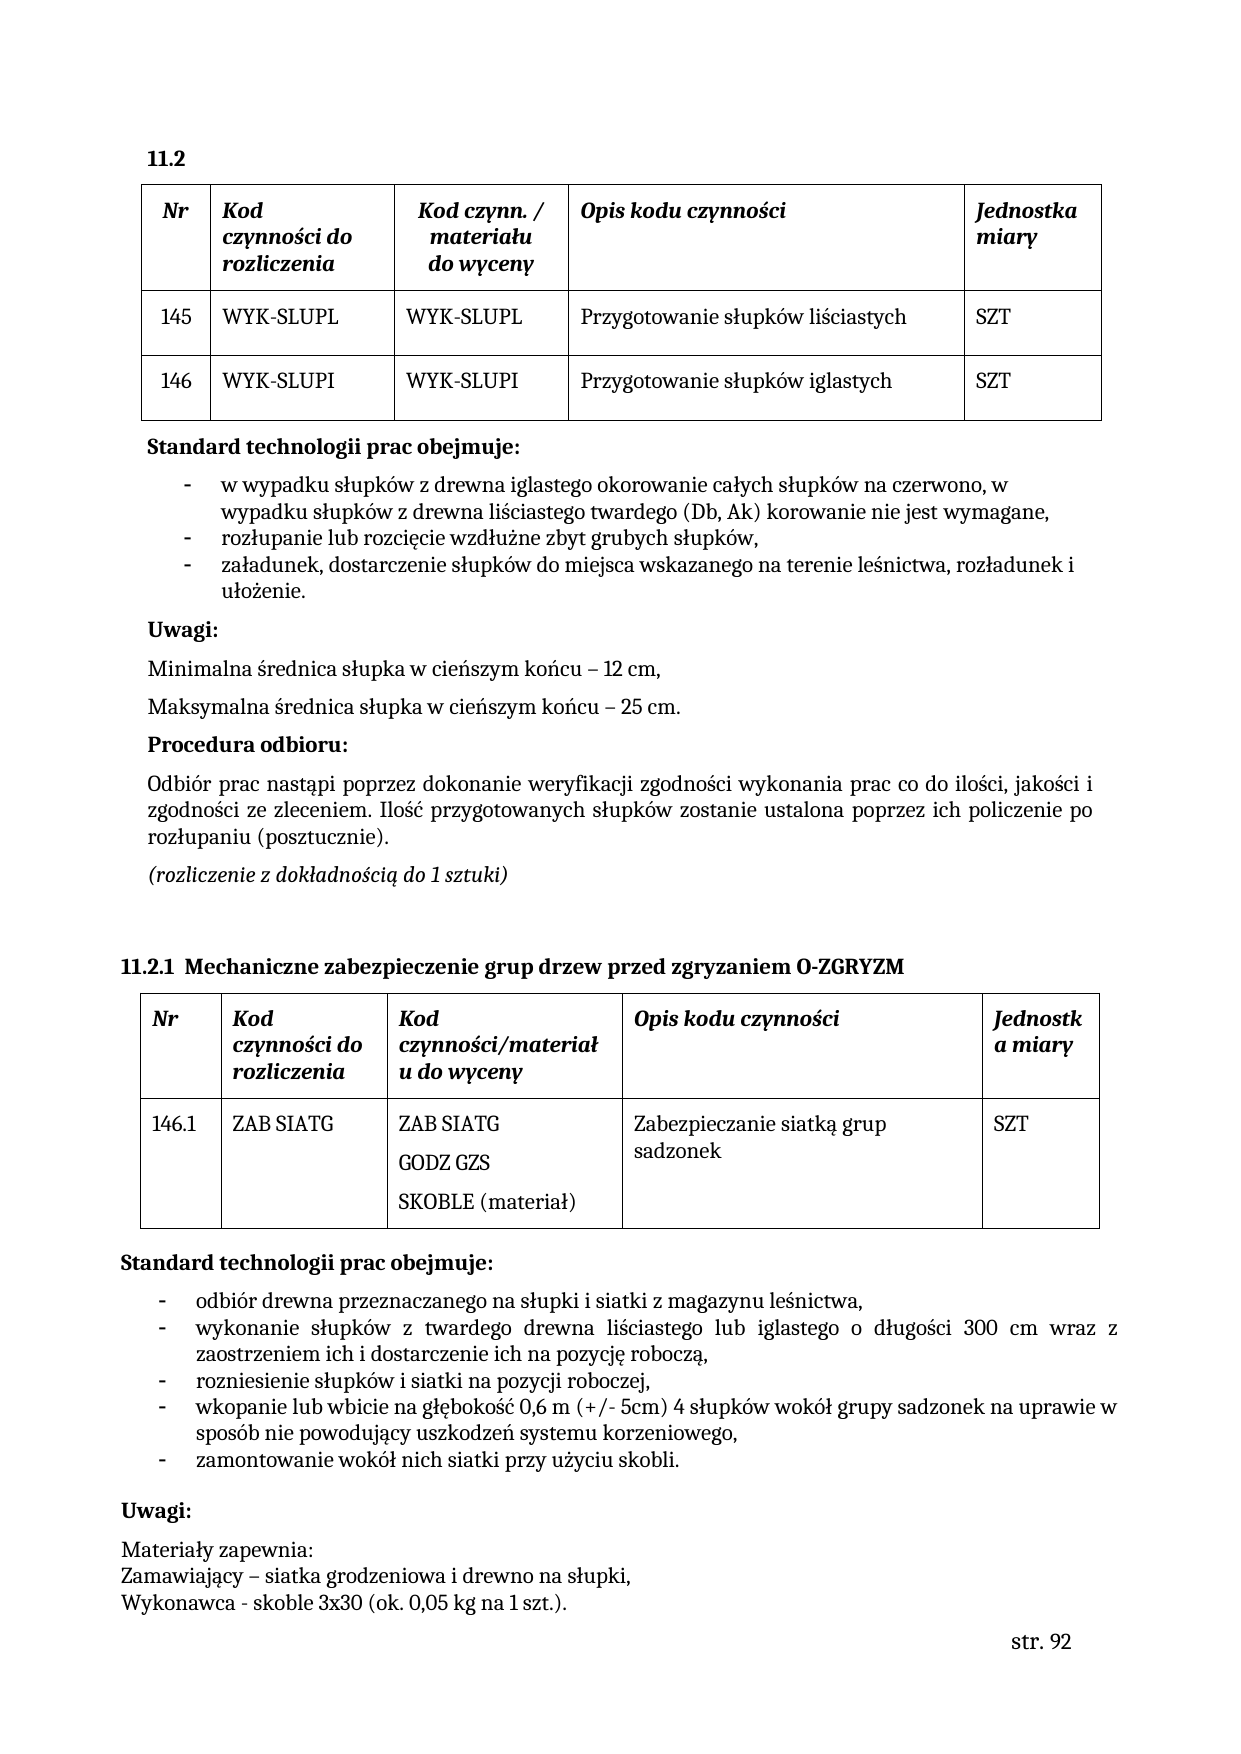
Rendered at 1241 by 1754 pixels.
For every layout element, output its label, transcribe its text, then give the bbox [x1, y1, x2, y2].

text Uwagi: [121, 1498, 1119, 1524]
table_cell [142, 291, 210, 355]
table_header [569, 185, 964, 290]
list wykonanie słupków z twardego drewna liściastego lub iglastego o długości 300 cm wraz z zaostrzeniem ich i dostarczenie ich na pozycję roboczą, [158, 1315, 1119, 1367]
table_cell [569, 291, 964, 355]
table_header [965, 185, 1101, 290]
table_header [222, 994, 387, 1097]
text Materiały zapewnia: [121, 1537, 1119, 1563]
list zamontowanie wokół nich siatki przy użyciu skobli. [158, 1446, 1119, 1473]
text (rozliczenie z dokładnością do 1 sztuki) [147, 862, 1119, 888]
text Standard technologii prac obejmuje: [147, 433, 1119, 460]
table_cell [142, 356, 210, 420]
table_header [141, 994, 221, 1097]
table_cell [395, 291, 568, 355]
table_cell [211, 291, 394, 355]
text 11.2.1 Mechaniczne zabezpieczenie grup drzew przed zgryzaniem O-ZGRYZM [121, 953, 1119, 980]
list w wypadku słupków z drewna iglastego okorowanie całych słupków na czerwono, w wypadku słupków z drewna liściastego twardego (Db, Ak) korowanie nie jest wymagane, [184, 472, 1093, 525]
list wkopanie lub wbicie na głębokość 0,6 m (+/- 5cm) 4 słupków wokół grupy sadzonek na uprawie w sposób nie powodujący uszkodzeń systemu korzeniowego, [158, 1394, 1119, 1446]
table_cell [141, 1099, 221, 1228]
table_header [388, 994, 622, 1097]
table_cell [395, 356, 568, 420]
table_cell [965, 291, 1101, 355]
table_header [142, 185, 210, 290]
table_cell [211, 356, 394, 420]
subtitle Uwagi: [147, 617, 1119, 643]
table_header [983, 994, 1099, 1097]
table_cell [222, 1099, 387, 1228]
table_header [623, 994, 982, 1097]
subtitle 11.2 [147, 146, 1119, 172]
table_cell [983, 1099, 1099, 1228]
text Standard technologii prac obejmuje: [121, 1249, 1119, 1276]
text Minimalna średnica słupka w cieńszym końcu – 12 cm, Maksymalna średnica słupka w cieńszym końcu – 25 cm. Procedura odbioru: [147, 655, 702, 759]
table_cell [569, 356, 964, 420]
text Zamawiający – siatka grodzeniowa i drewno na słupki, [121, 1563, 1119, 1589]
text Odbiór prac nastąpi poprzez dokonanie weryfikacji zgodności wykonania prac co do ilości, jakości i zgodności ze zleceniem. Ilość przygotowanych słupków zostanie ustalona poprzez ich policzenie po rozłupaniu (posztucznie). [147, 771, 1093, 850]
text Wykonawca - skoble 3x30 (ok. 0,05 kg na 1 szt.). [121, 1589, 1119, 1616]
list rozniesienie słupków i siatki na pozycji roboczej, [158, 1367, 1119, 1394]
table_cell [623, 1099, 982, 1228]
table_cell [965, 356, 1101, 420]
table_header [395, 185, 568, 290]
list rozłupanie lub rozcięcie wzdłużne zbyt grubych słupków, [184, 525, 1119, 551]
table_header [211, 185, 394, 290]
list odbiór drewna przeznaczanego na słupki i siatki z magazynu leśnictwa, [158, 1288, 1119, 1315]
list załadunek, dostarczenie słupków do miejsca wskazanego na terenie leśnictwa, rozładunek i ułożenie. [184, 551, 1093, 604]
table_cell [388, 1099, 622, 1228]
